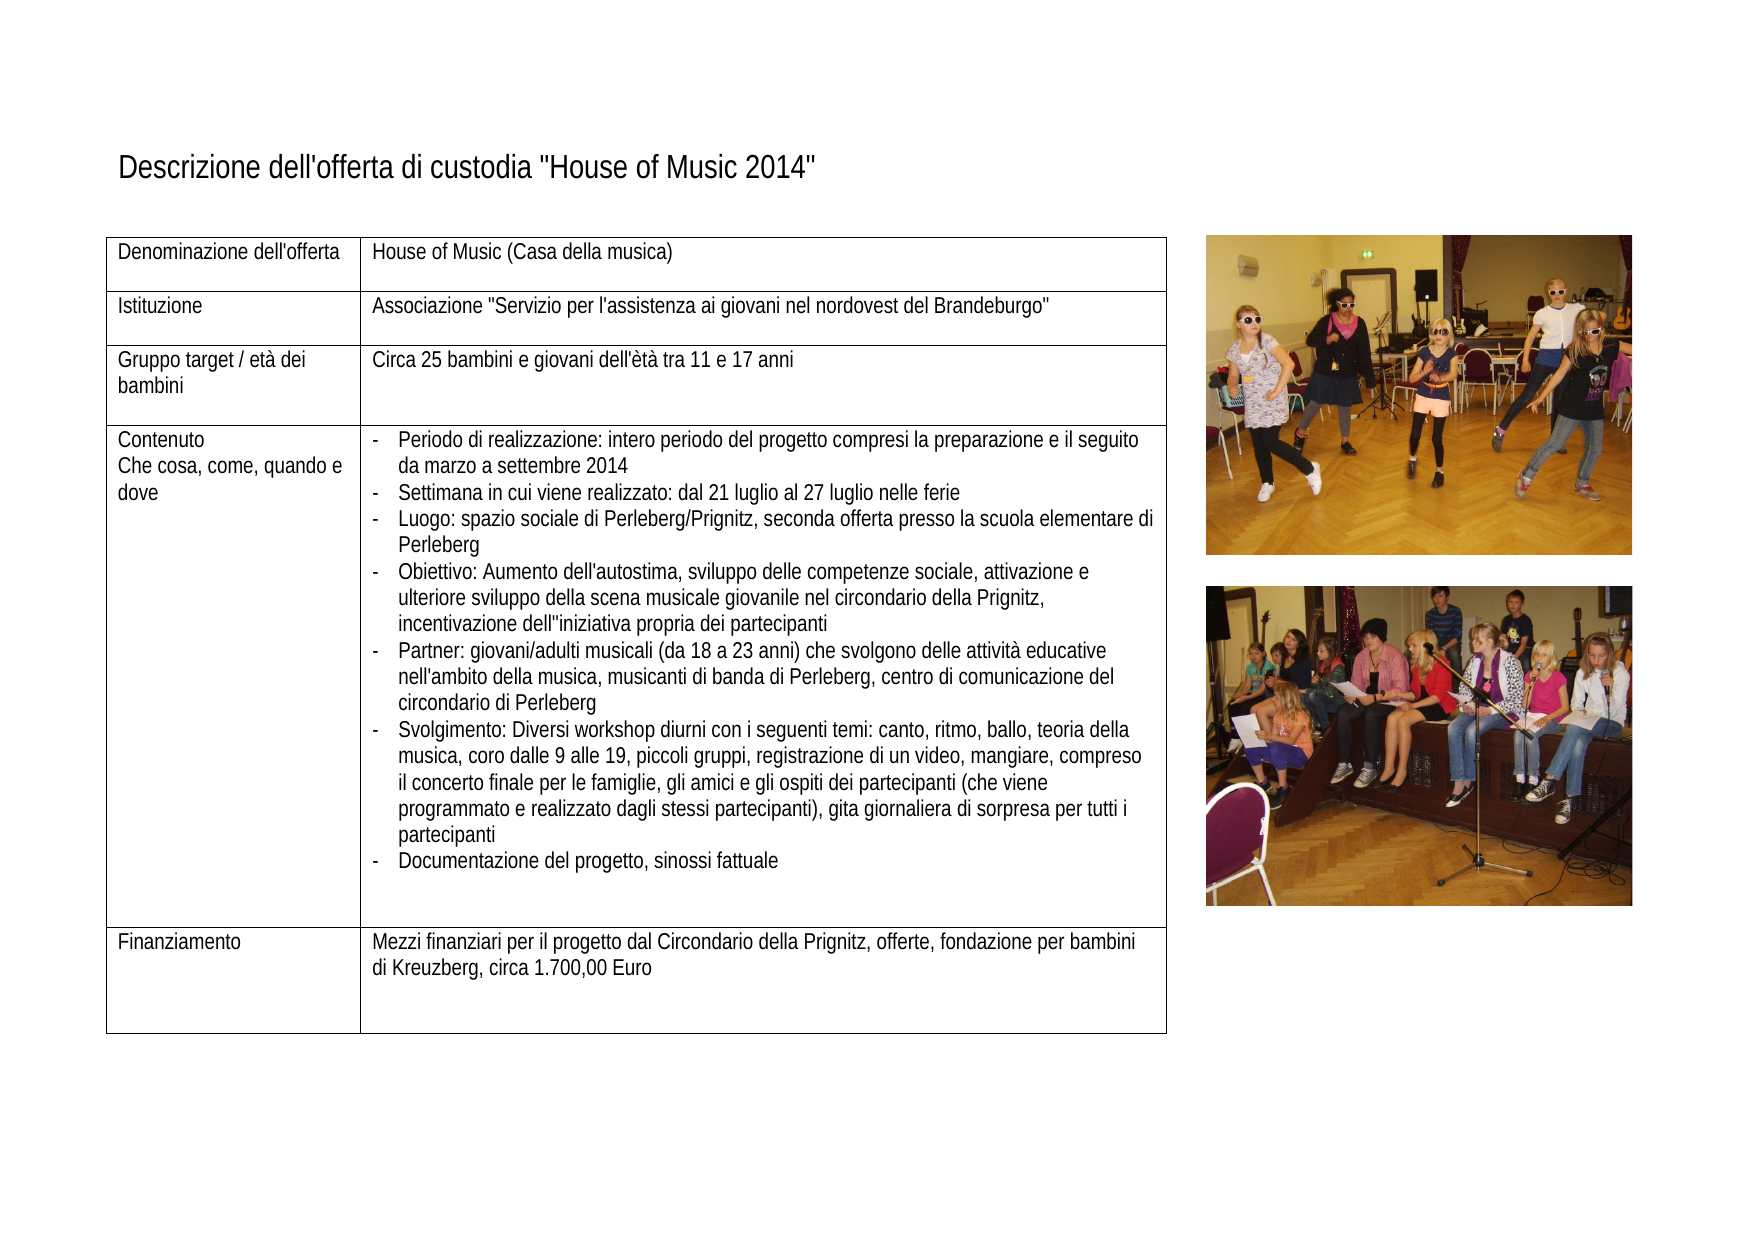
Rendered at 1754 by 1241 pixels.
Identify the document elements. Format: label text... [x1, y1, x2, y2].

table_cell Contenuto Che cosa, come, quando e dove [107, 426, 360, 927]
text Descrizione dell'offerta di custodia "House of Music 2014" [118, 148, 1606, 186]
table_header House of Music (Casa della musica) [361, 238, 1166, 291]
picture [1206, 586, 1633, 906]
table_cell Finanziamento [107, 928, 360, 1033]
table_cell Circa 25 bambini e giovani dell'ètà tra 11 e 17 anni [361, 346, 1166, 425]
table_cell Mezzi finanziari per il progetto dal Circondario della Prignitz, offerte, fondazione per bambini di Kreuzberg, circa 1.700,00 Euro [361, 928, 1166, 1033]
table_cell Istituzione [107, 292, 360, 345]
table_cell Gruppo target / età dei bambini [107, 346, 360, 425]
table_cell Associazione "Servizio per l'assistenza ai giovani nel nordovest del Brandeburgo" [361, 292, 1166, 345]
table_header Denominazione dell'offerta [107, 238, 360, 291]
table_cell Periodo di realizzazione: intero periodo del progetto compresi la preparazione e il seguito da marzo a settembre 2014 Settimana in cui viene realizzato: dal 21 luglio al 27 luglio nelle ferie Luogo: spazio sociale di Perleberg/Prignitz, seconda offerta presso la scuola elementare di Perleberg Obiettivo: Aumento dell'autostima, sviluppo delle competenze sociale, attivazione e ulteriore sviluppo della scena musicale giovanile nel circondario della Prignitz, incentivazione dell''iniziativa propria dei partecipanti Partner: giovani/adulti musicali (da 18 a 23 anni) che svolgono delle attività educative nell'ambito della musica, musicanti di banda di Perleberg, centro di comunicazione del circondario di Perleberg Svolgimento: Diversi workshop diurni con i seguenti temi: canto, ritmo, ballo, teoria della musica, coro dalle 9 alle 19, piccoli gruppi, registrazione di un video, mangiare, compreso il concerto finale per le famiglie, gli amici e gli ospiti dei partecipanti (che viene programmato e realizzato dagli stessi partecipanti), gita giornaliera di sorpresa per tutti i partecipanti Documentazione del progetto, sinossi fattuale [361, 426, 1166, 927]
picture [1206, 235, 1633, 555]
